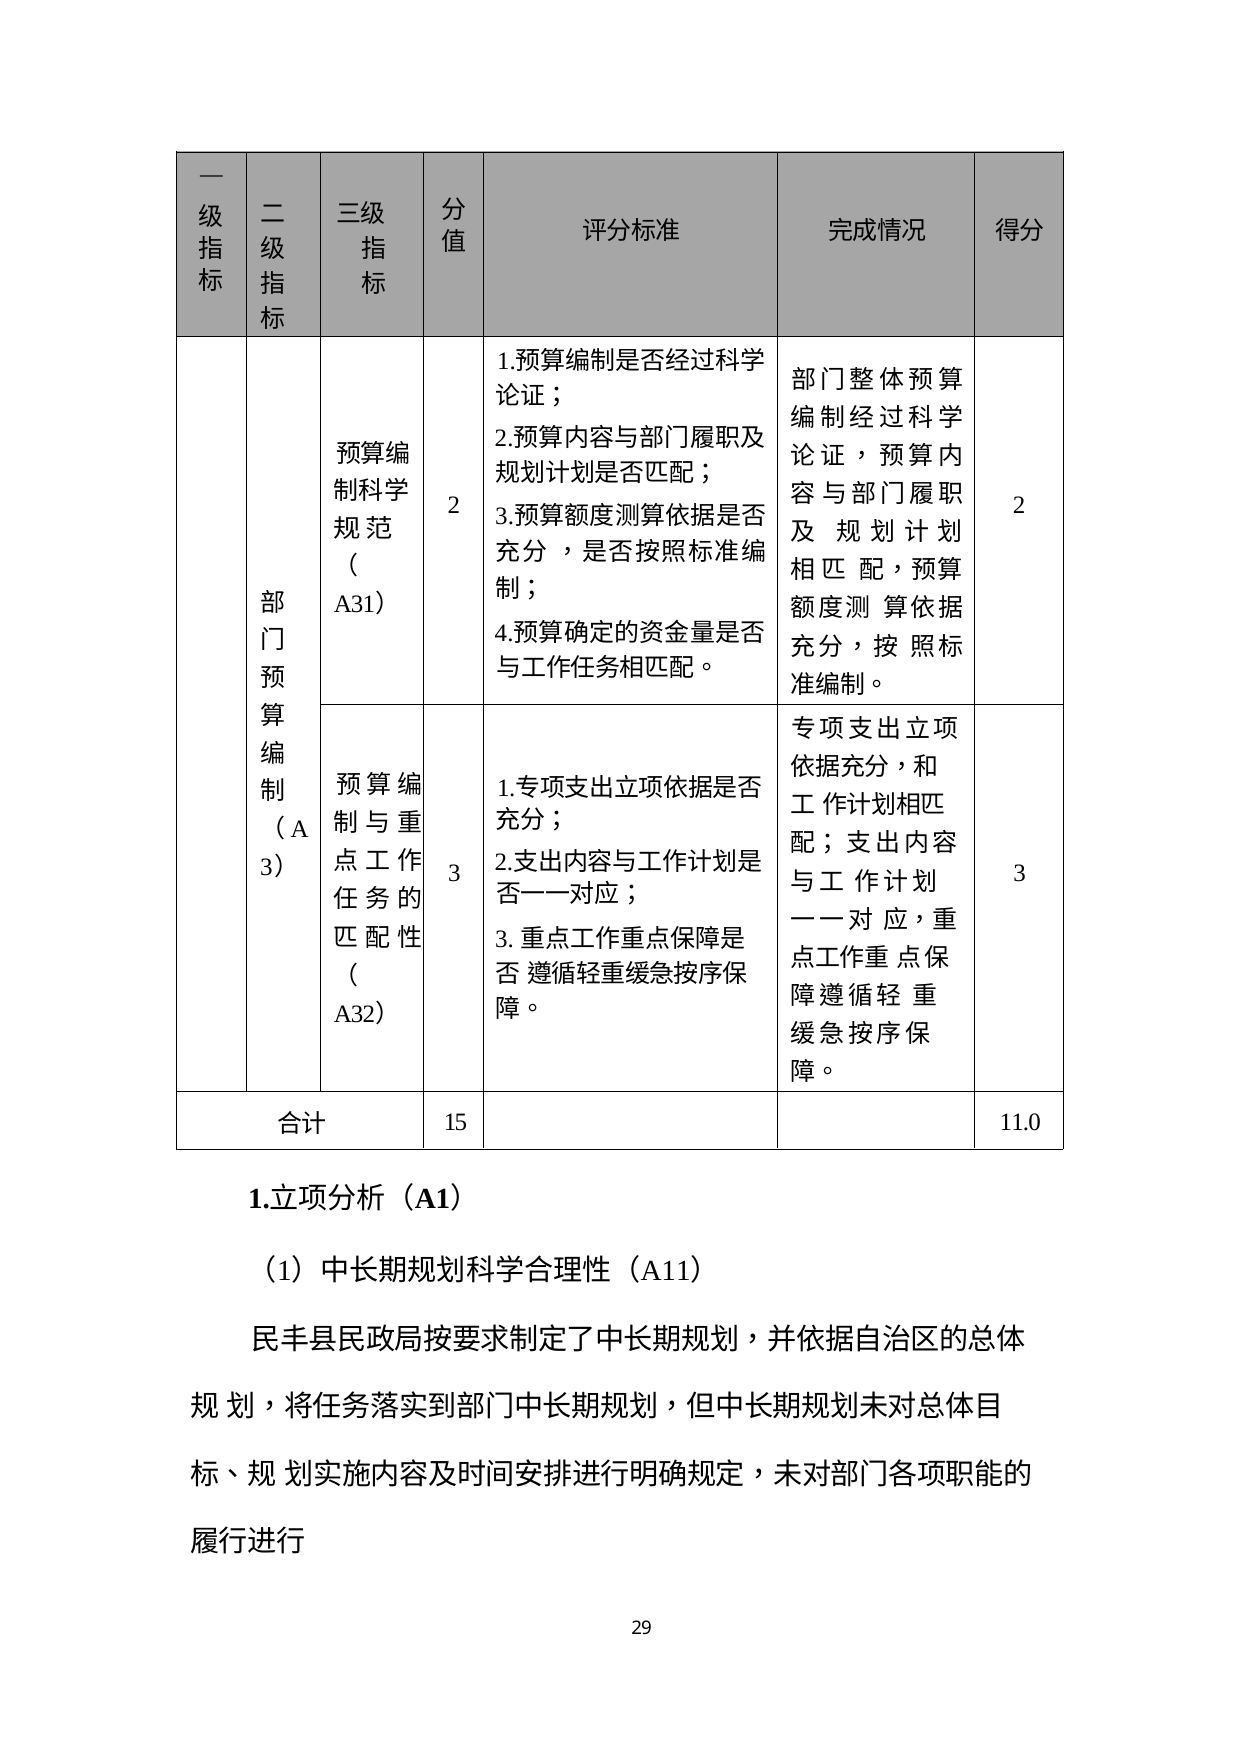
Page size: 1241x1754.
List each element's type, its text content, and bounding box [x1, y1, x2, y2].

table_cell 预算编 制与重 点工作 任务的 匹配性 （A32） [321, 705, 423, 1091]
table_cell 3 [975, 705, 1063, 1091]
table_cell 11.0 [975, 1092, 1063, 1148]
table_header 分 值 [424, 153, 483, 336]
table_cell [484, 1092, 777, 1148]
table_cell 2 [424, 337, 483, 704]
table_cell 预算编 制科学 规范 （A31） [321, 337, 423, 704]
table_cell 专项支出立项 依据充分，和工 作计划相匹配； 支出内容与工 作计划一一对 应，重点工作重 点保障遵循轻 重缓急按序保 障。 [778, 705, 974, 1091]
table_cell 2 [975, 337, 1063, 704]
table_header 评分标准 [484, 153, 777, 336]
table_cell 部门整体预算 编制经过科学 论证，预算内容 与部门履职及 规划计划相匹 配，预算额度测 算依据充分，按 照标准编制。 [778, 337, 974, 704]
table_header 二级 指标 [247, 153, 320, 336]
text 民丰县民政局按要求制定了中长期规划，并依据自治区的总体规 划，将任务落实到部门中长期规划，但中长期规划未对总体目标、规 划实施内容及时间安排进行明确规定，未对部门各项职能的履行进行 [190, 1318, 1053, 1560]
text （1）中长期规划科学合理性（A11） [248, 1252, 1063, 1288]
table_cell 部门 预算 编制 （A 3） [247, 337, 320, 1091]
table_header 三级指 标 [321, 153, 423, 336]
table_header 完成情况 [778, 153, 974, 336]
table_cell [778, 1092, 974, 1148]
table_cell 合计 [177, 1092, 423, 1148]
table_header 得分 [975, 153, 1063, 336]
table_cell 3 [424, 705, 483, 1091]
table_cell 1.预算编制是否经过科学 论证； 2.预算内容与部门履职及 规划计划是否匹配； 3.预算额度测算依据是否 充分 ，是否按照标准编 制； 4.预算确定的资金量是否 与工作任务相匹配。 [484, 337, 777, 704]
text 1.立项分析（A1） [248, 1179, 1063, 1216]
table_cell [177, 337, 246, 1091]
table_header 一 级 指 标 [177, 153, 246, 336]
table_cell 15 [424, 1092, 483, 1148]
table_cell 1.专项支出立项依据是否 充分； 2.支出内容与工作计划是 否一一对应； 3. 重点工作重点保障是否 遵循轻重缓急按序保障。 [484, 705, 777, 1091]
